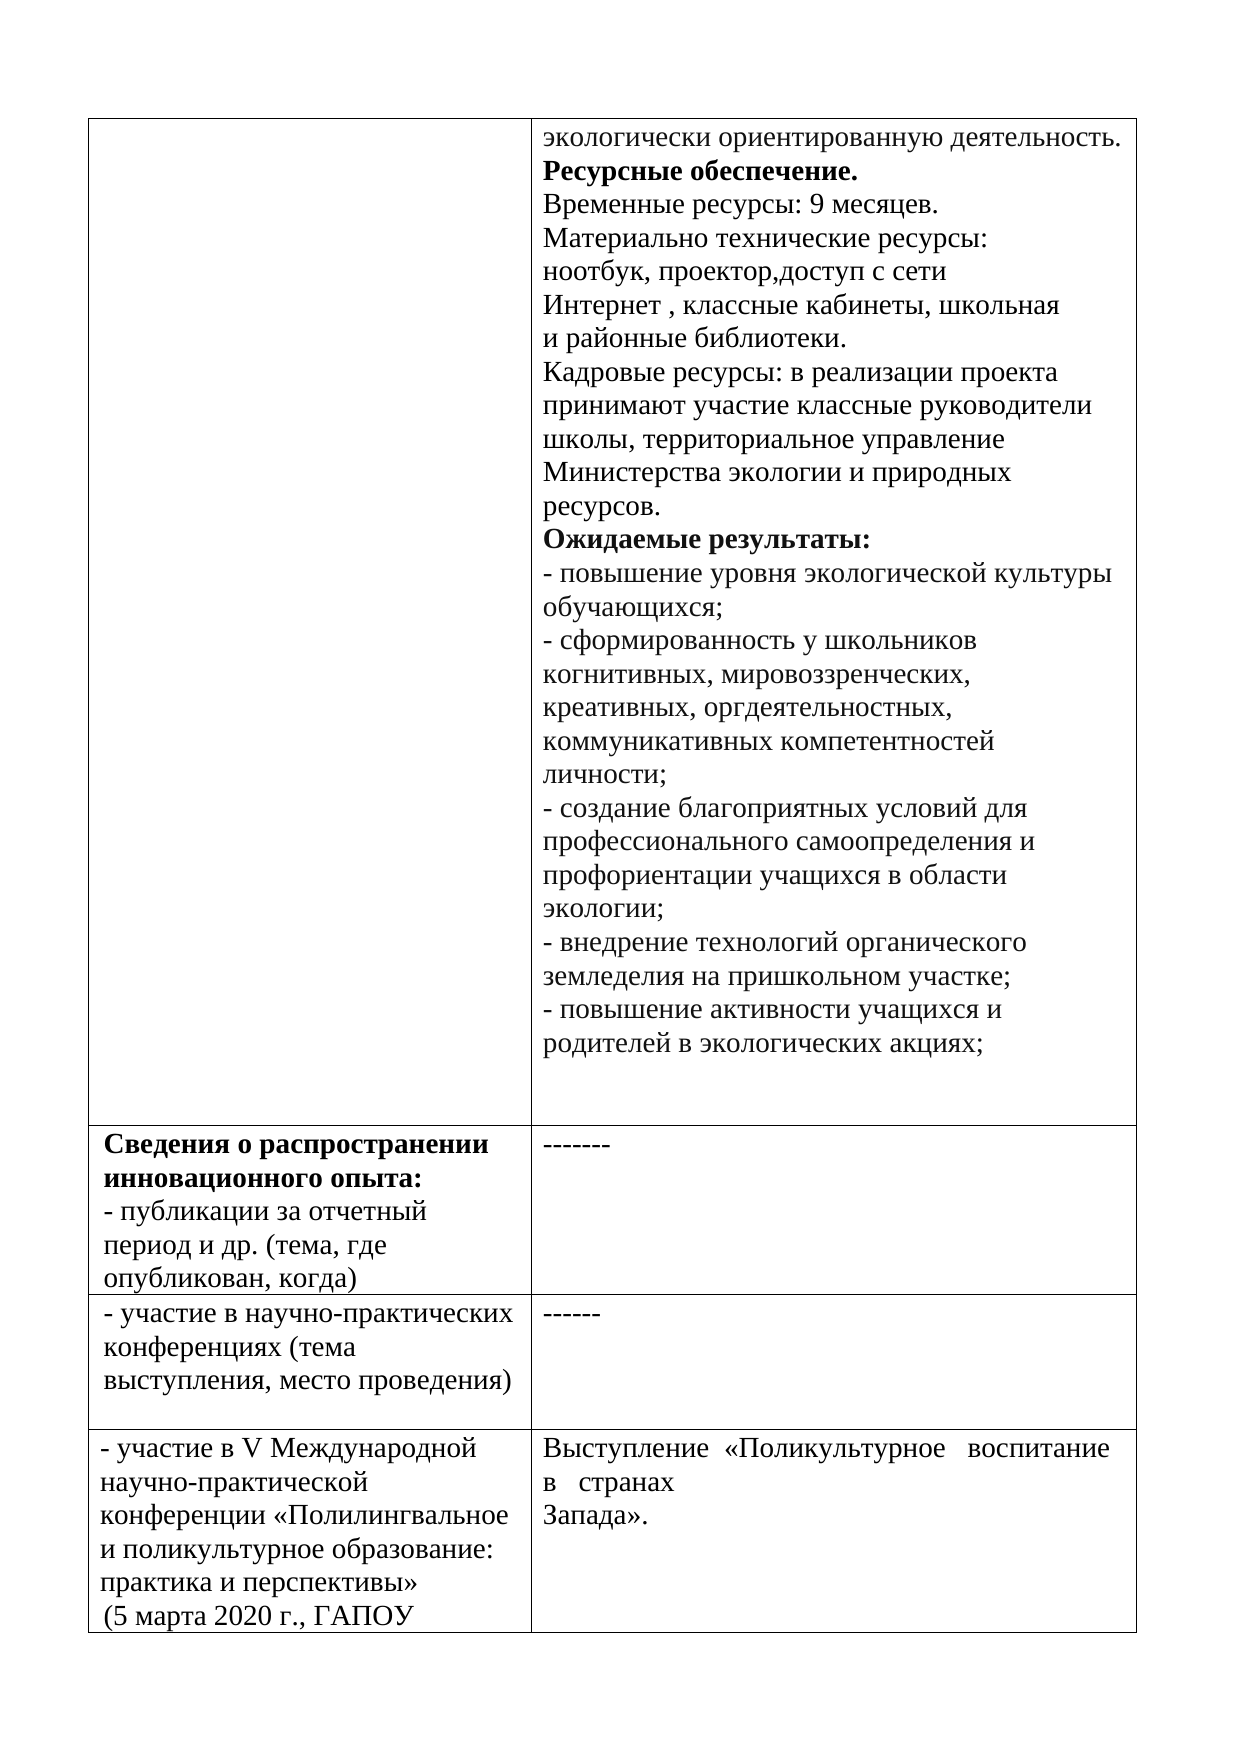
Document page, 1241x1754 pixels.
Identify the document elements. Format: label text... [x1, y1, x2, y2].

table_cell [532, 119, 1136, 1125]
table_cell ------ [532, 1295, 1136, 1429]
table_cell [89, 119, 531, 1125]
table_cell Сведения о распространении инновационного опыта: - публикации за отчетный период и др. (тема, где опубликован, когда) [89, 1126, 531, 1294]
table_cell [532, 1430, 1136, 1632]
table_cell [89, 1430, 531, 1632]
table_cell ------- [532, 1126, 1136, 1294]
table_cell - участие в научно-практических конференциях (тема выступления, место проведения) [89, 1295, 531, 1429]
